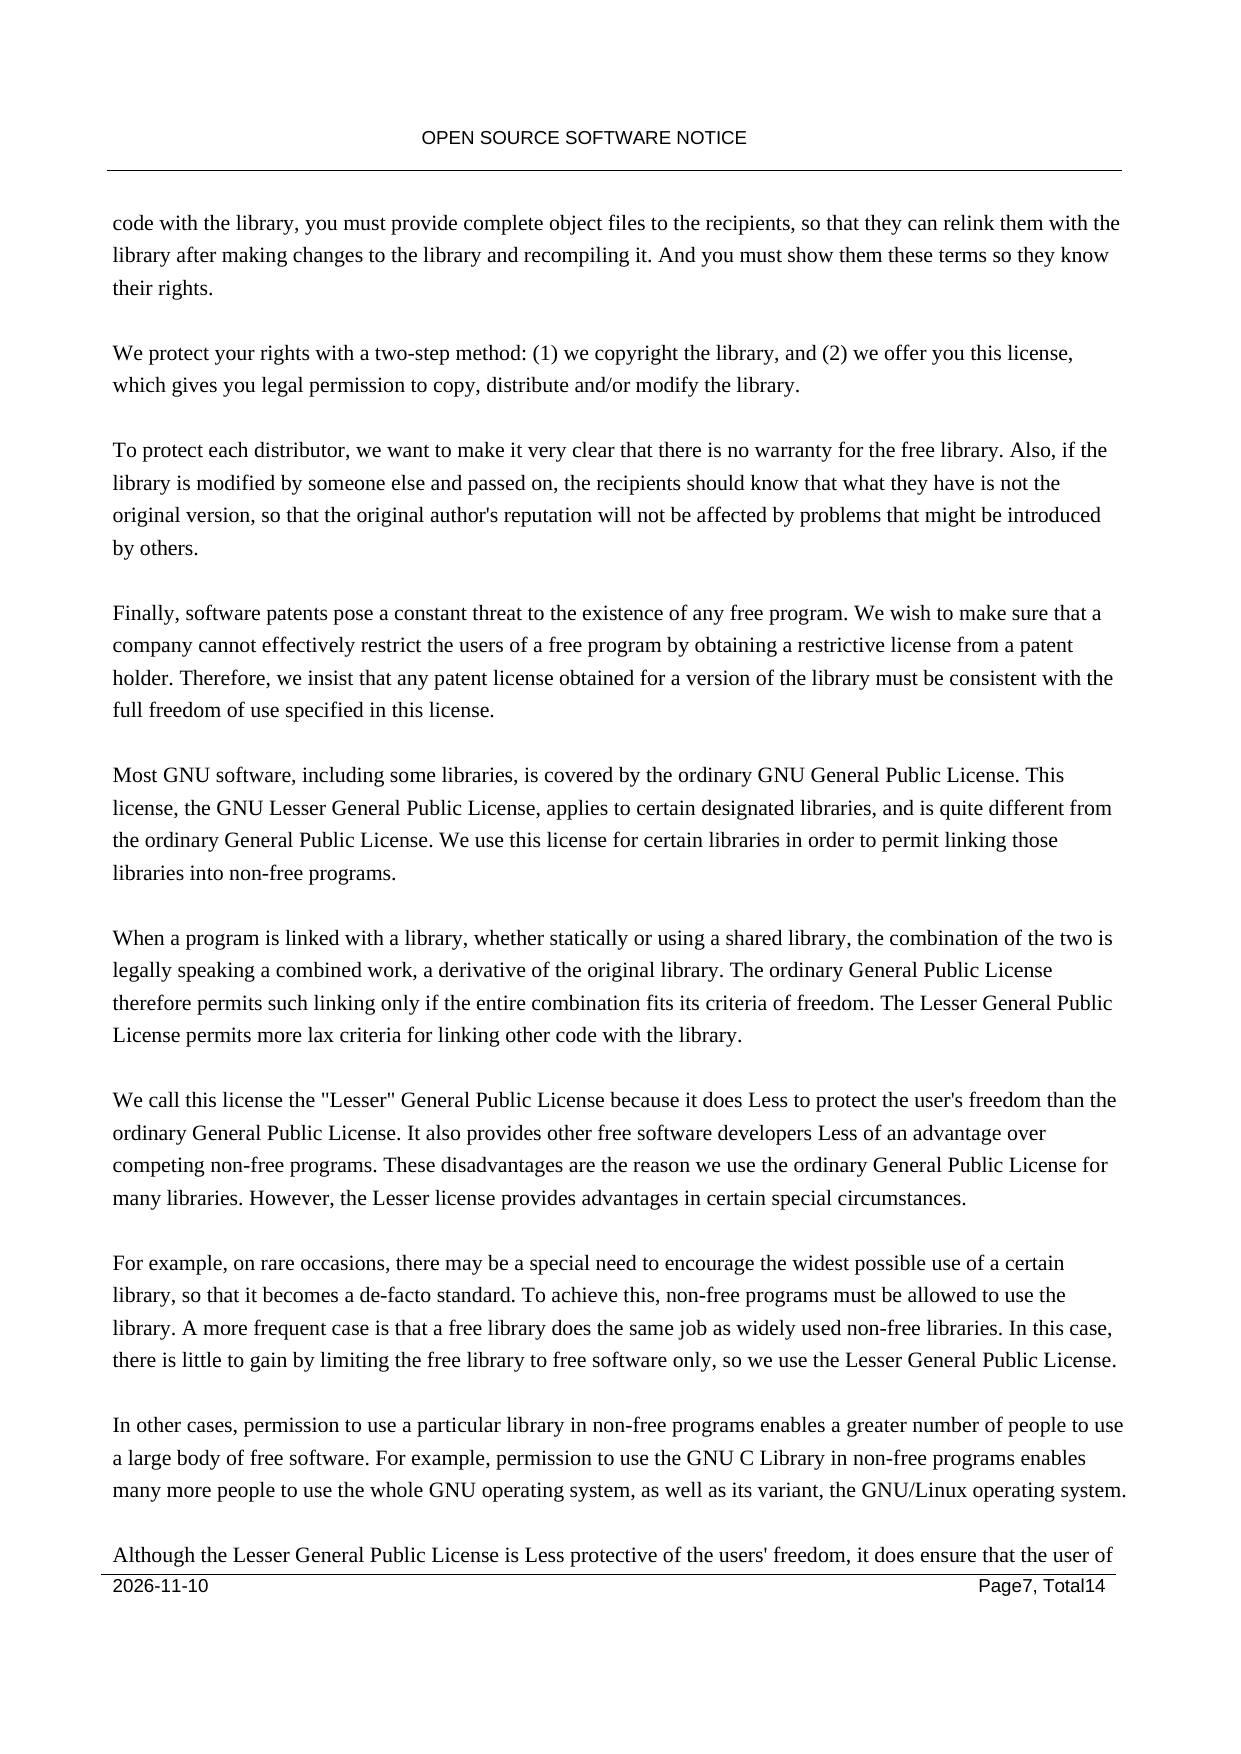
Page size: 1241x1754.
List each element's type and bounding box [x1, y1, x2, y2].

text [112, 206, 1128, 1571]
